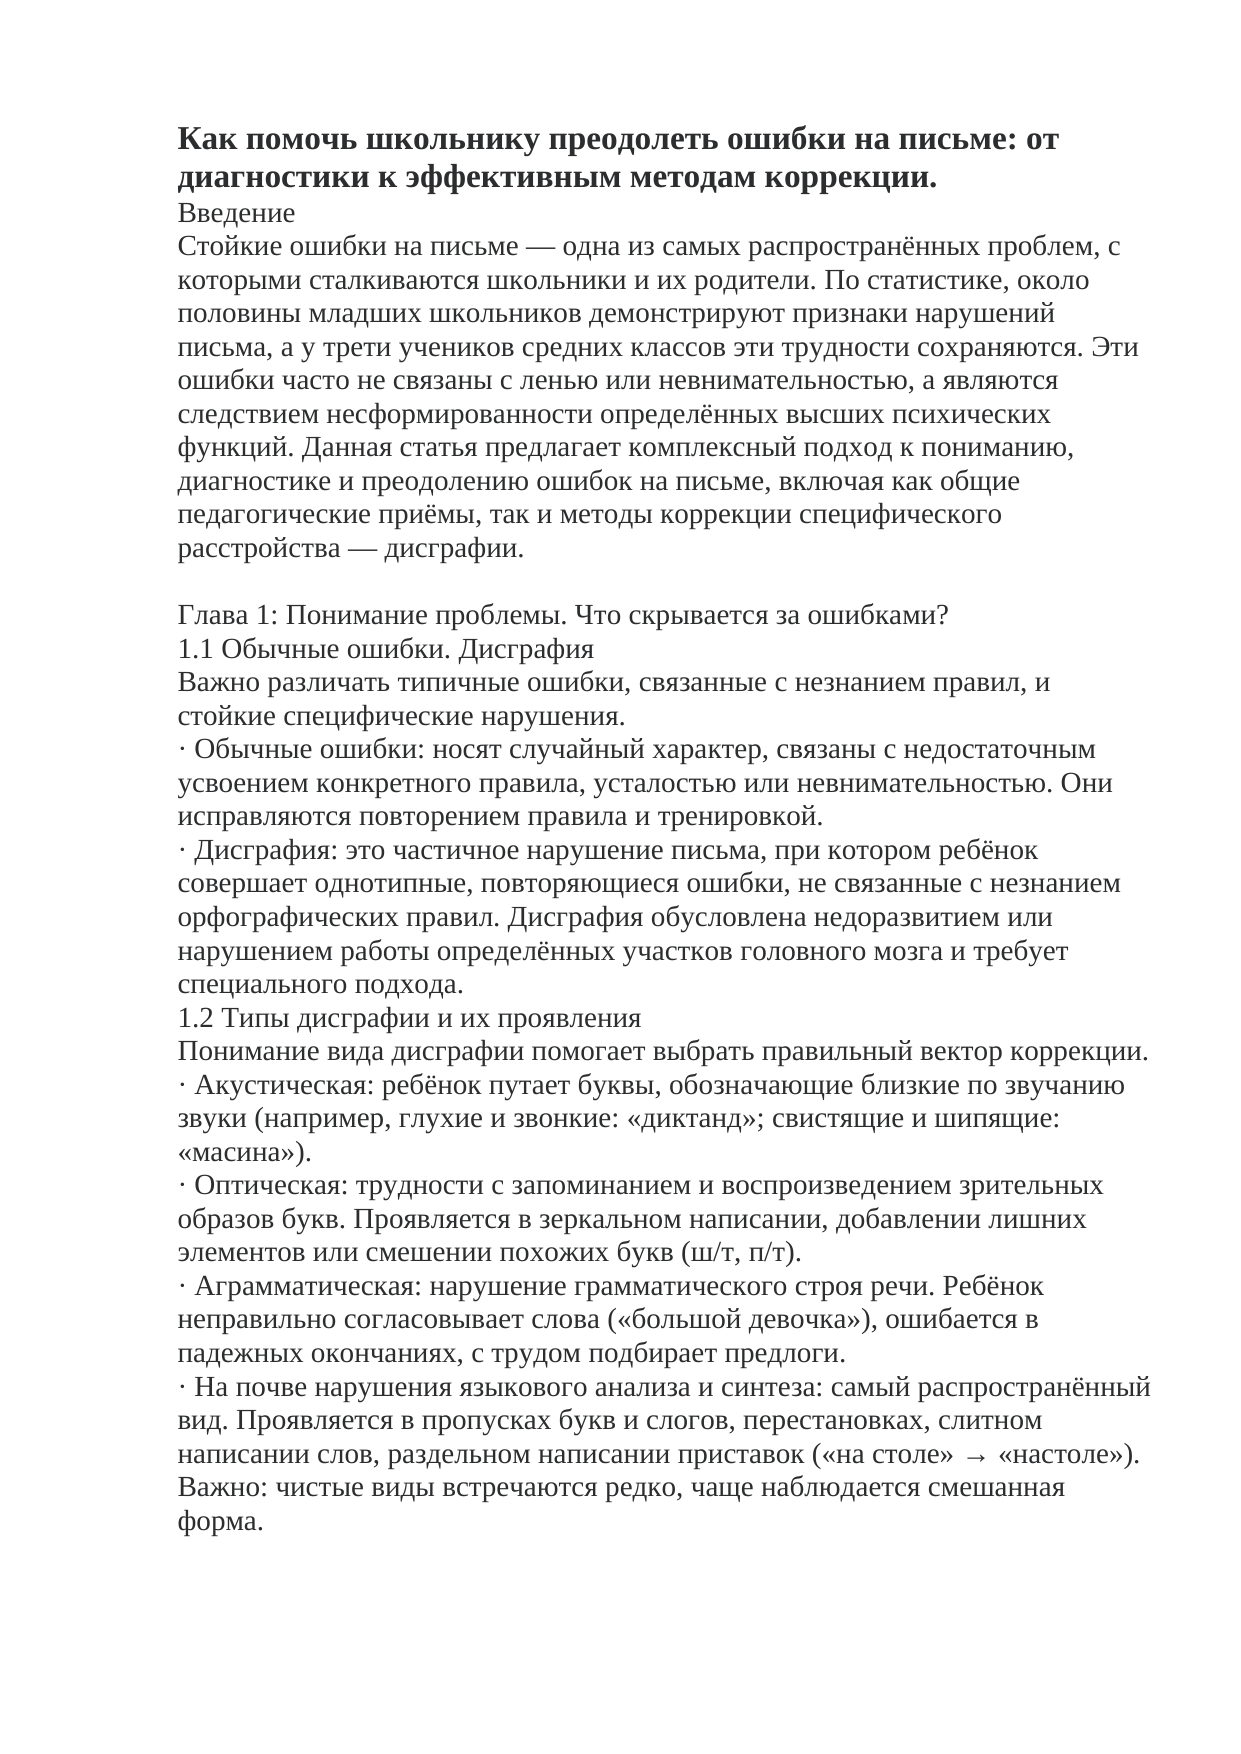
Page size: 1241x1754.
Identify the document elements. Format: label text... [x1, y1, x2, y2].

text Введение [177, 195, 1152, 228]
text 1.1 Обычные ошибки. Дисграфия [177, 631, 1152, 664]
text · Дисграфия: это частичное нарушение письма, при котором ребёнок совершает однотипные, повторяющиеся ошибки, не связанные с незнанием орфографических правил. Дисграфия обусловлена недоразвитием или нарушением работы определённых участков головного мозга и требует специального подхода. [177, 832, 1152, 1000]
text Глава 1: Понимание проблемы. Что скрывается за ошибками? [177, 597, 1152, 631]
text Как помочь школьнику преодолеть ошибки на письме: от диагностики к эффективным методам коррекции. [177, 118, 1152, 195]
text Важно различать типичные ошибки, связанные с незнанием правил, и стойкие специфические нарушения. [177, 664, 1152, 731]
text · Аграмматическая: нарушение грамматического строя речи. Ребёнок неправильно согласовывает слова («большой девочка»), ошибается в падежных окончаниях, с трудом подбирает предлоги. [177, 1268, 1152, 1369]
text · Оптическая: трудности с запоминанием и воспроизведением зрительных образов букв. Проявляется в зеркальном написании, добавлении лишних элементов или смешении похожих букв (ш/т, п/т). [177, 1167, 1152, 1268]
text Стойкие ошибки на письме — одна из самых распространённых проблем, с которыми сталкиваются школьники и их родители. По статистике, около половины младших школьников демонстрируют признаки нарушений письма, а у трети учеников средних классов эти трудности сохраняются. Эти ошибки часто не связаны с ленью или невнимательностью, а являются следствием несформированности определённых высших психических функций. Данная статья предлагает комплексный подход к пониманию, диагностике и преодолению ошибок на письме, включая как общие педагогические приёмы, так и методы коррекции специфического расстройства — дисграфии. [177, 228, 1152, 564]
text Понимание вида дисграфии помогает выбрать правильный вектор коррекции. · Акустическая: ребёнок путает буквы, обозначающие близкие по звучанию звуки (например, глухие и звонкие: «диктанд»; свистящие и шипящие: «масина»). [177, 1033, 1152, 1167]
text · Обычные ошибки: носят случайный характер, связаны с недостаточным усвоением конкретного правила, усталостью или невнимательностью. Они исправляются повторением правила и тренировкой. [177, 731, 1152, 832]
text Важно: чистые виды встречаются редко, чаще наблюдается смешанная форма. [177, 1469, 1152, 1536]
text · На почве нарушения языкового анализа и синтеза: самый распространённый вид. Проявляется в пропусках букв и слогов, перестановках, слитном написании слов, раздельном написании приставок («на столе» → «настоле»). [177, 1369, 1152, 1469]
text 1.2 Типы дисграфии и их проявления [177, 1000, 1152, 1033]
